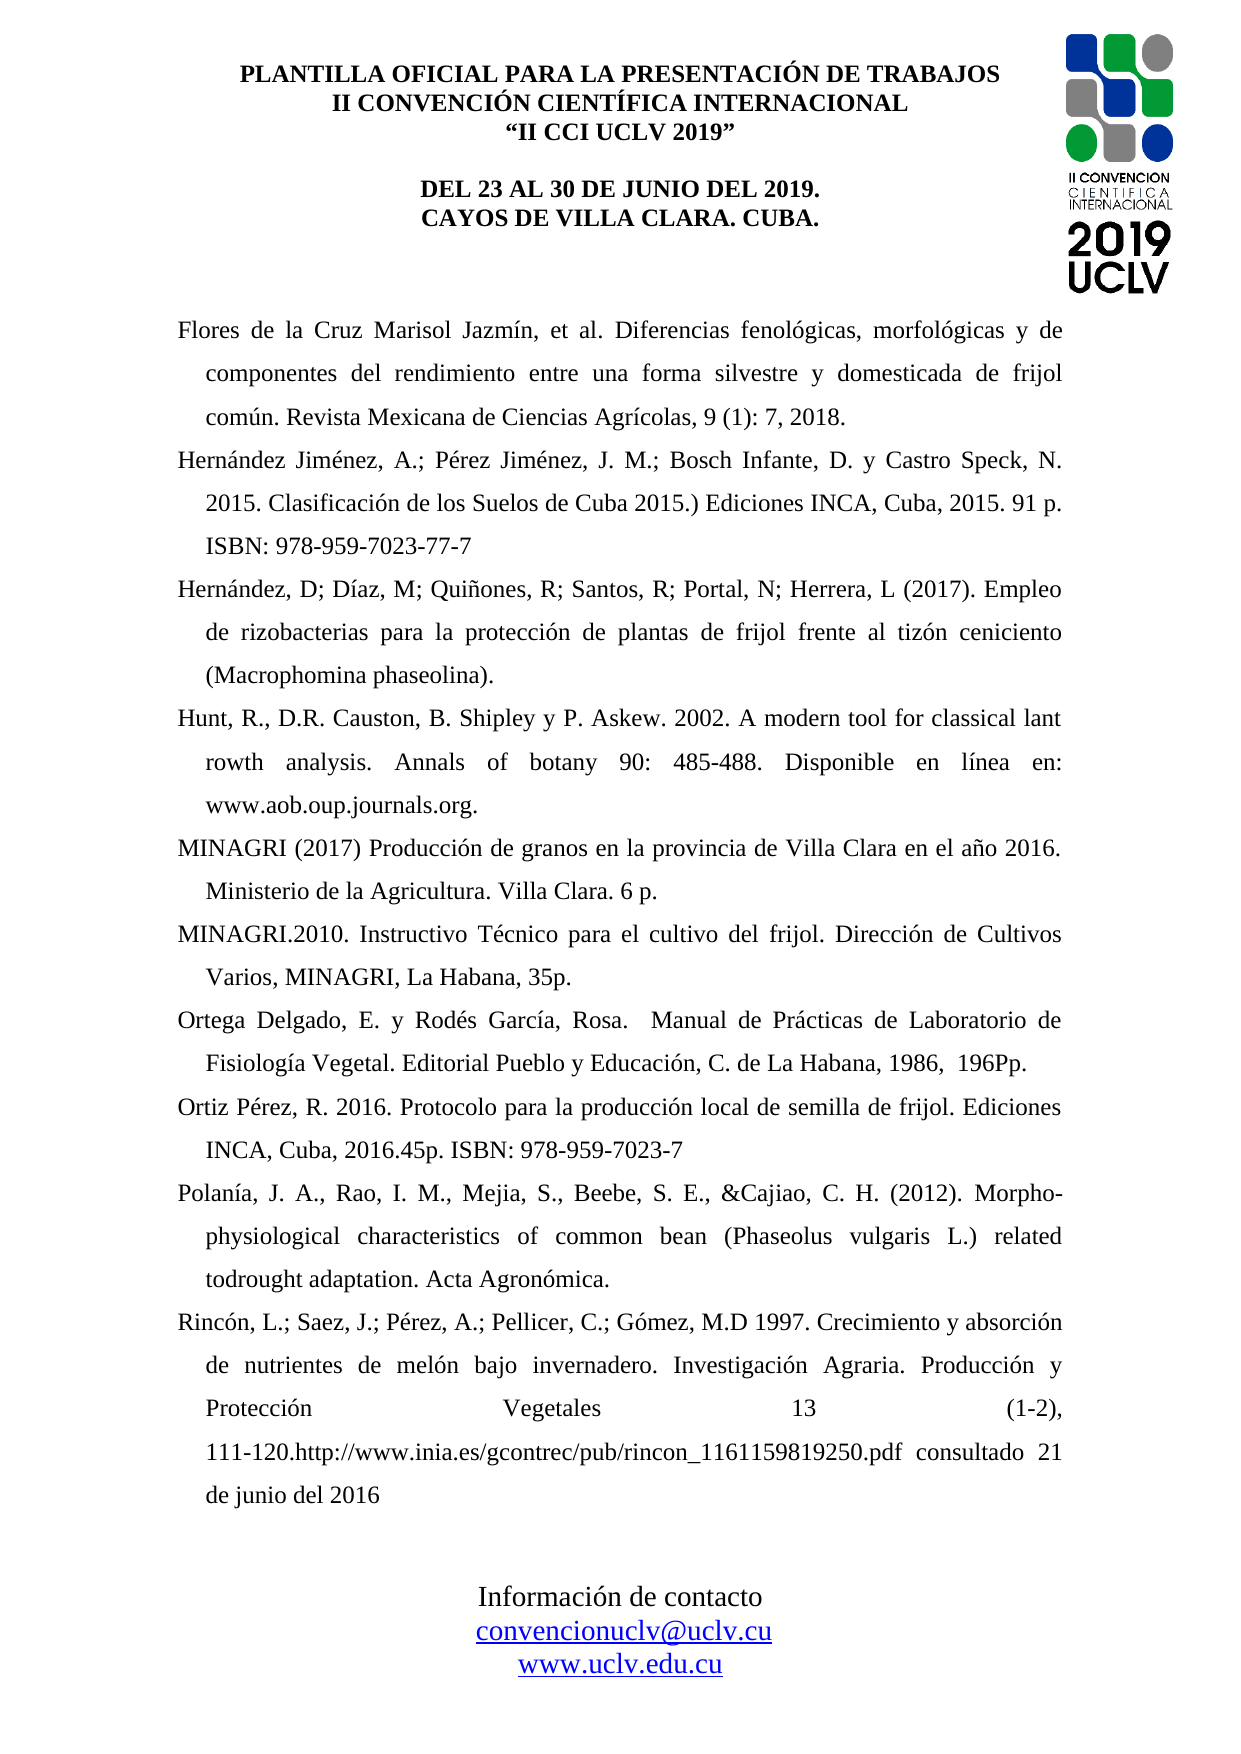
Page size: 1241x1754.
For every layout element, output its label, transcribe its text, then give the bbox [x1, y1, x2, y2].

picture [1061, 31, 1182, 303]
text MINAGRI (2017) Producción de granos en la provincia de Villa Clara en el año 2016. Ministerio de la Agricultura. Villa Clara. 6 p. [177, 833, 1063, 905]
text Hernández, D; Díaz, M; Quiñones, R; Santos, R; Portal, N; Herrera, L (2017). Empleo de rizobacterias para la protección de plantas de frijol frente al tizón ceniciento (Macrophomina phaseolina). [177, 574, 1063, 689]
text Polanía, J. A., Rao, I. M., Mejia, S., Beebe, S. E., &Cajiao, C. H. (2012). Morpho-physiological characteristics of common bean (Phaseolus vulgaris L.) related todrought adaptation. Acta Agronómica. [177, 1178, 1063, 1293]
text Rincón, L.; Saez, J.; Pérez, A.; Pellicer, C.; Gómez, M.D 1997. Crecimiento y absorción de nutrientes de melón bajo invernadero. Investigación Agraria. Producción y Protección Vegetales 13 (1-2), 111-120.http://www.inia.es/gcontrec/pub/rincon_1161159819250.pdf consultado 21 de junio del 2016 [177, 1307, 1063, 1508]
text Hernández Jiménez, A.; Pérez Jiménez, J. M.; Bosch Infante, D. y Castro Speck, N. 2015. Clasificación de los Suelos de Cuba 2015.) Ediciones INCA, Cuba, 2015. 91 p. ISBN: 978-959-7023-77-7 [177, 445, 1063, 560]
text Ortiz Pérez, R. 2016. Protocolo para la producción local de semilla de frijol. Ediciones INCA, Cuba, 2016.45p. ISBN: 978-959-7023-7 [177, 1092, 1063, 1163]
text Ortega Delgado, E. y Rodés García, Rosa. Manual de Prácticas de Laboratorio de Fisiología Vegetal. Editorial Pueblo y Educación, C. de La Habana, 1986, 196Pp. [177, 1005, 1063, 1077]
text Hunt, R., D.R. Causton, B. Shipley y P. Askew. 2002. A modern tool for classical lant rowth analysis. Annals of botany 90: 485-488. Disponible en línea en: www.aob.oup.journals.org. [177, 703, 1063, 818]
text MINAGRI.2010. Instructivo Técnico para el cultivo del frijol. Dirección de Cultivos Varios, MINAGRI, La Habana, 35p. [177, 919, 1063, 991]
text Flores de la Cruz Marisol Jazmín, et al. Diferencias fenológicas, morfológicas y de componentes del rendimiento entre una forma silvestre y domesticada de frijol común. Revista Mexicana de Ciencias Agrícolas, 9 (1): 7, 2018. [177, 315, 1063, 430]
